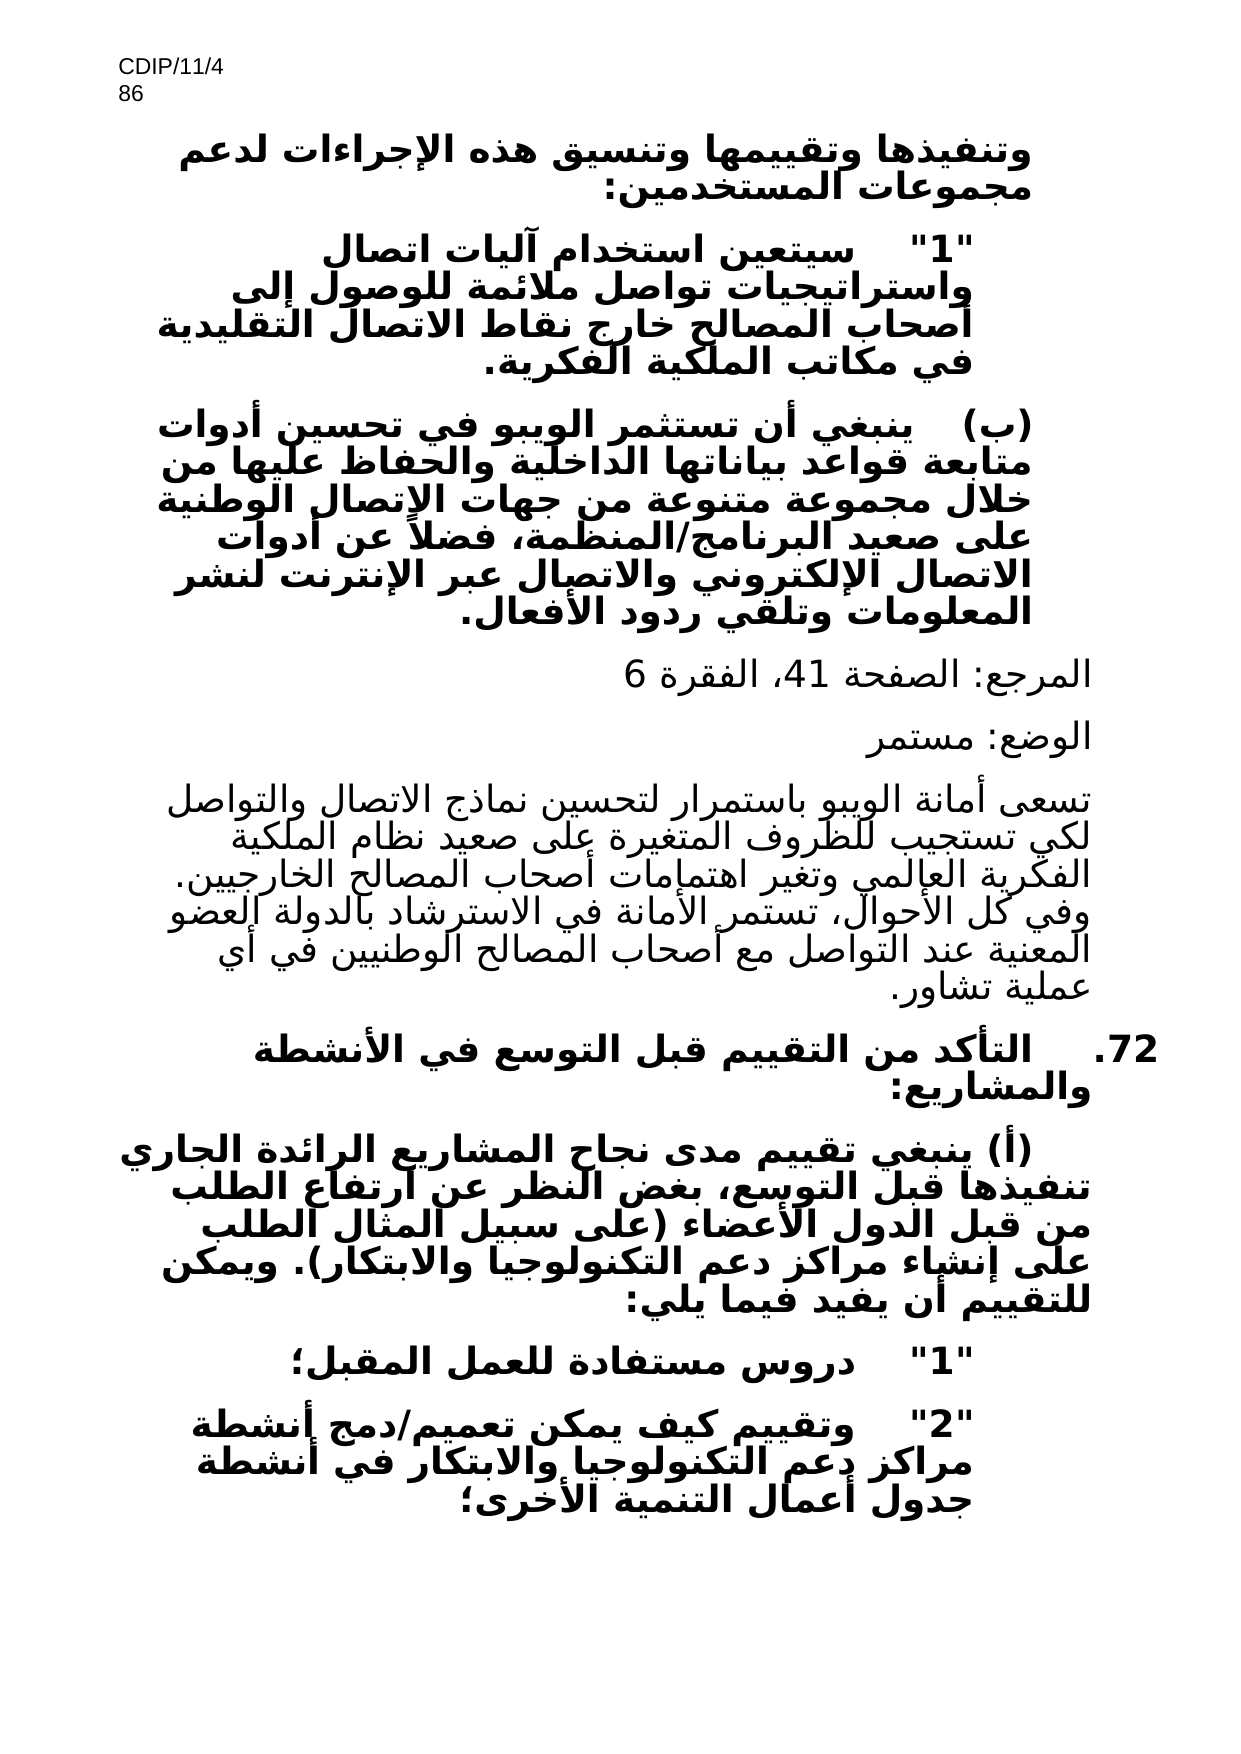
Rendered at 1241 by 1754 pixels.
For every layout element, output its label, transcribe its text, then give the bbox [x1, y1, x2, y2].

list (أ) ينبغي تقييم مدى نجاح المشاريع الرائدة الجاري تنفيذها قبل التوسع، بغض النظر عن ارتفاع الطلب من قبل الدول الأعضاء (على سبيل المثال الطلب على إنشاء مراكز دعم التكنولوجيا والابتكار). ويمكن للتقييم أن يفيد فيما يلي: [118, 1132, 1092, 1320]
list "2" وتقييم كيف يمكن تعميم/دمج أنشطة مراكز دعم التكنولوجيا والابتكار في أنشطة جدول أعمال التنمية الأخرى؛ [118, 1407, 1033, 1520]
list (ب) ينبغي أن تستثمر الويبو في تحسين أدوات متابعة قواعد بياناتها الداخلية والحفاظ عليها من خلال مجموعة متنوعة من جهات الاتصال الوطنية على صعيد البرنامج/المنظمة، فضلاً عن أدوات الاتصال الإلكتروني والاتصال عبر الإنترنت لنشر المعلومات وتلقي ردود الأفعال. [118, 407, 1092, 632]
list الوضع: مستمر [118, 720, 1075, 757]
list الوضع: مستمر [1060, 720, 1092, 757]
list تسعى أمانة الويبو باستمرار لتحسين نماذج الاتصال والتواصل لكي تستجيب للظروف المتغيرة على صعيد نظام الملكية الفكرية العالمي وتغير اهتمامات أصحاب المصالح الخارجيين. وفي كل الأحوال، تستمر الأمانة في الاسترشاد بالدولة العضو المعنية عند التواصل مع أصحاب المصالح الوطنيين في أي عملية تشاور. [118, 782, 1092, 1007]
text التأكد من التقييم قبل التوسع في الأنشطة والمشاريع: [118, 1032, 1092, 1107]
list "1" دروس مستفادة للعمل المقبل؛ [118, 1345, 1033, 1382]
list "1" سيتعين استخدام آليات اتصال واستراتيجيات تواصل ملائمة للوصول إلى أصحاب المصالح خارج نقاط الاتصال التقليدية في مكاتب الملكية الفكرية. [118, 232, 1033, 382]
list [118, 132, 1092, 207]
list المرجع: الصفحة 41، الفقرة 6 [118, 657, 1092, 695]
